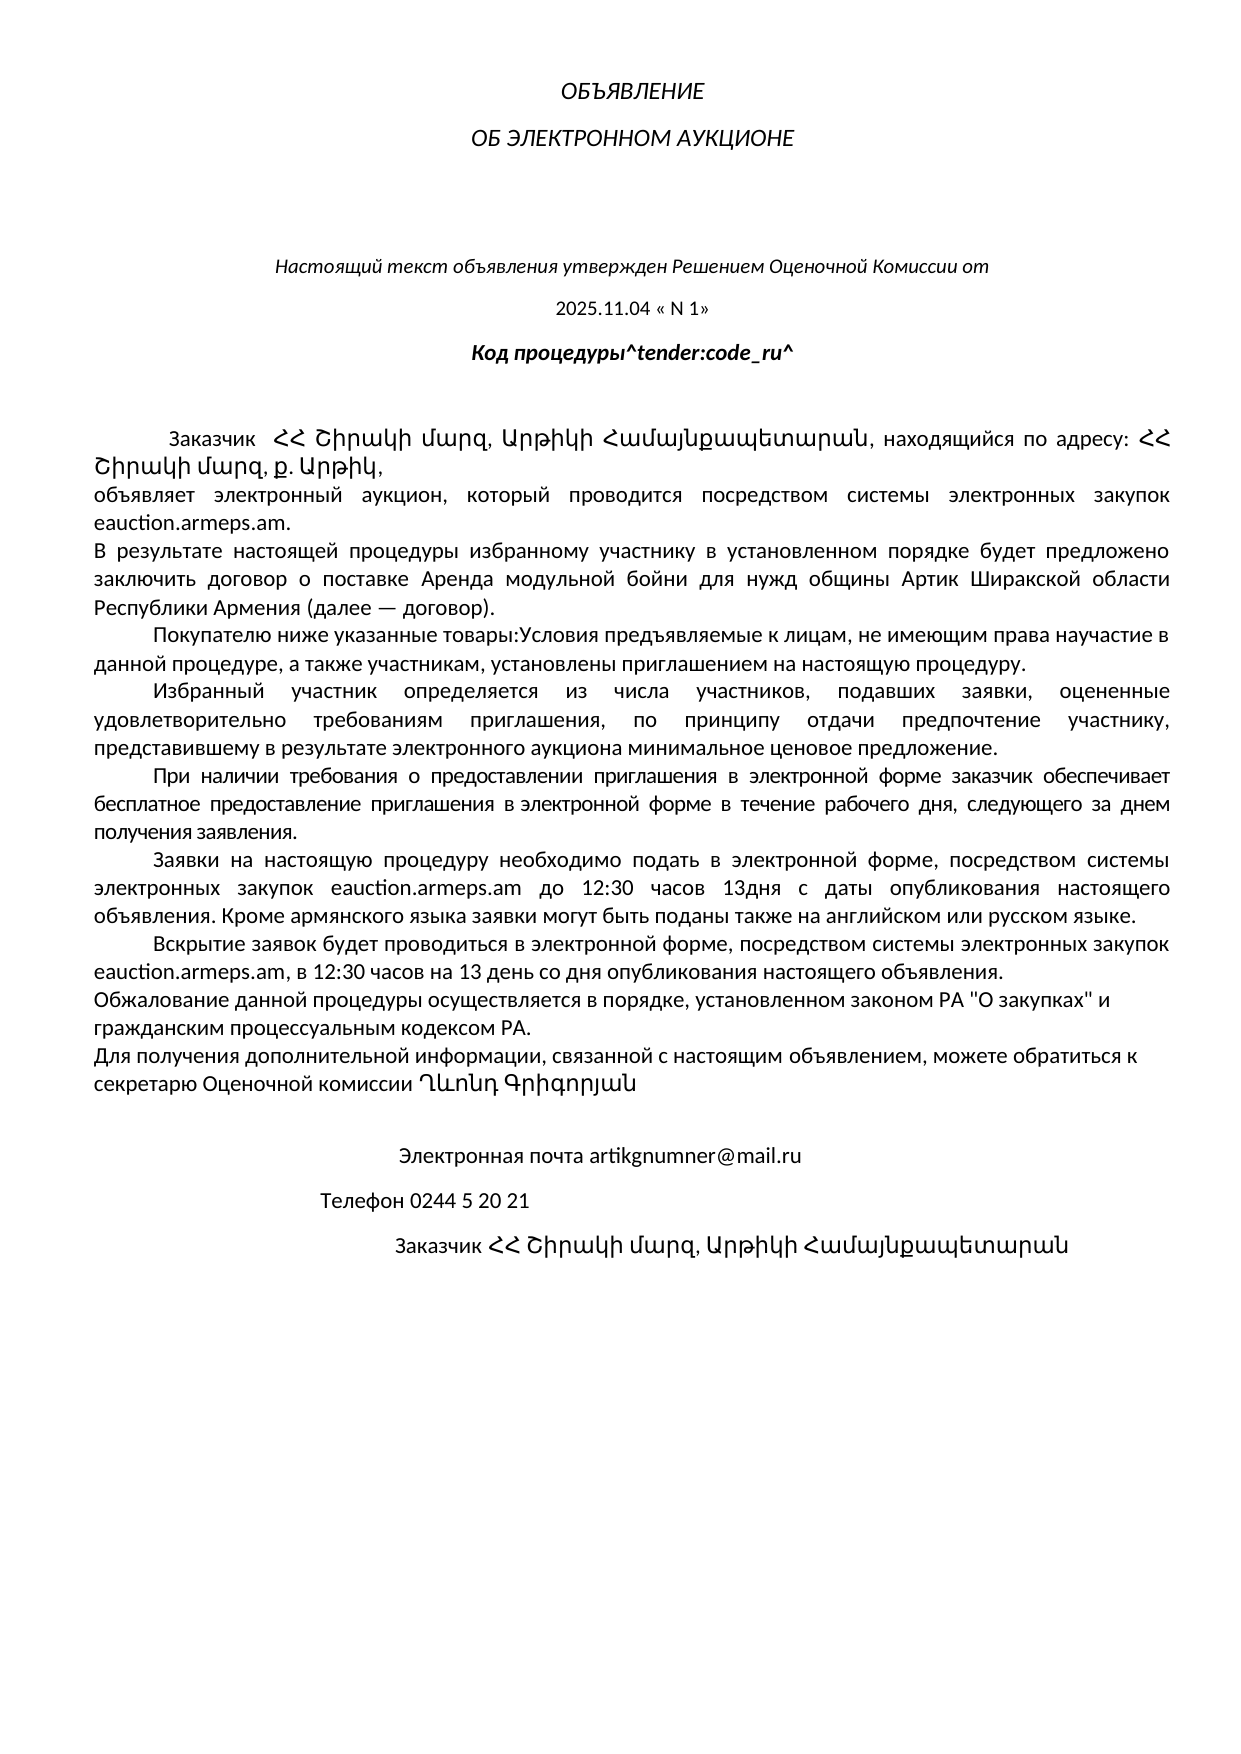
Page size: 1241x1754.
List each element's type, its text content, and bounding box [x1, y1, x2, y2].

text ОБЪЯВЛЕНИЕ [94, 75, 1171, 106]
text ОБ ЭЛЕКТРОННОМ АУКЦИОНЕ [94, 122, 1171, 153]
text При наличии требования о предоставлении приглашения в электронной форме заказчик обеспечивает бесплатное предоставление приглашения в электронной форме в течение рабочего дня, следующего за днем получения заявления. [94, 761, 1171, 845]
text Телефон 0244 5 20 21 [271, 1186, 1171, 1214]
text Для получения дополнительной информации, связанной с настоящим объявлением, можете обратиться к секретарю Оценочной комиссии Ղևոնդ Գրիգորյան [94, 1041, 1171, 1097]
text Вскрытие заявок будет проводиться в электронной форме, посредством системы электронных закупок eauction.armeps.am, в 12:30 часов на 13 день со дня опубликования настоящего объявления. [94, 929, 1171, 985]
text Заказчик ՀՀ Շիրակի մարզ, Արթիկի Համայնքապետարան [94, 1231, 1172, 1259]
text Настоящий текст объявления утвержден Решением Оценочной Комиссии от [94, 253, 1171, 279]
text Избранный участник определяется из числа участников, подавших заявки, оцененные удовлетворительно требованиям приглашения, по принципу отдачи предпочтение участнику, представившему в результате электронного аукциона минимальное ценовое предложение. [94, 677, 1171, 761]
text Заказчик ՀՀ Շիրակի մարզ, Արթիկի Համայնքապետարան, находящийся по адресу: ՀՀ Շիրակի մարզ, ք. Արթիկ, [94, 424, 1171, 481]
text Электронная почта artikgnumner@mail.ru [94, 1142, 1171, 1170]
text Покупателю ниже указанные товары:Условия предъявляемые к лицам, не имеющим права научастие в данной процедуре, а также участникам, установлены приглашением на настоящую процедуру. [94, 621, 1171, 677]
text В результате настоящей процедуры избранному участнику в установленном порядке будет предложено заключить договор о поставке Аренда модульной бойни для нужд общины Артик Ширакской области Республики Армения (далее — договор). [94, 537, 1171, 621]
text Код процедуры^tender:code_ru^ [94, 338, 1171, 366]
text 2025.11.04 « N 1» [94, 296, 1171, 321]
text Заявки на настоящую процедуру необходимо подать в электронной форме, посредством системы электронных закупок eauction.armeps.am до 12:30 часов 13дня с даты опубликования настоящего объявления. Кроме армянского языка заявки могут быть поданы также на английском или русском языке. [94, 845, 1171, 929]
text объявляет электронный аукцион, который проводится посредством системы электронных закупок eauction.armeps.am. [94, 481, 1171, 537]
text Обжалование данной процедуры осуществляется в порядке, установленном законом РА "О закупках" и гражданским процессуальным кодексом РА. [94, 985, 1171, 1041]
